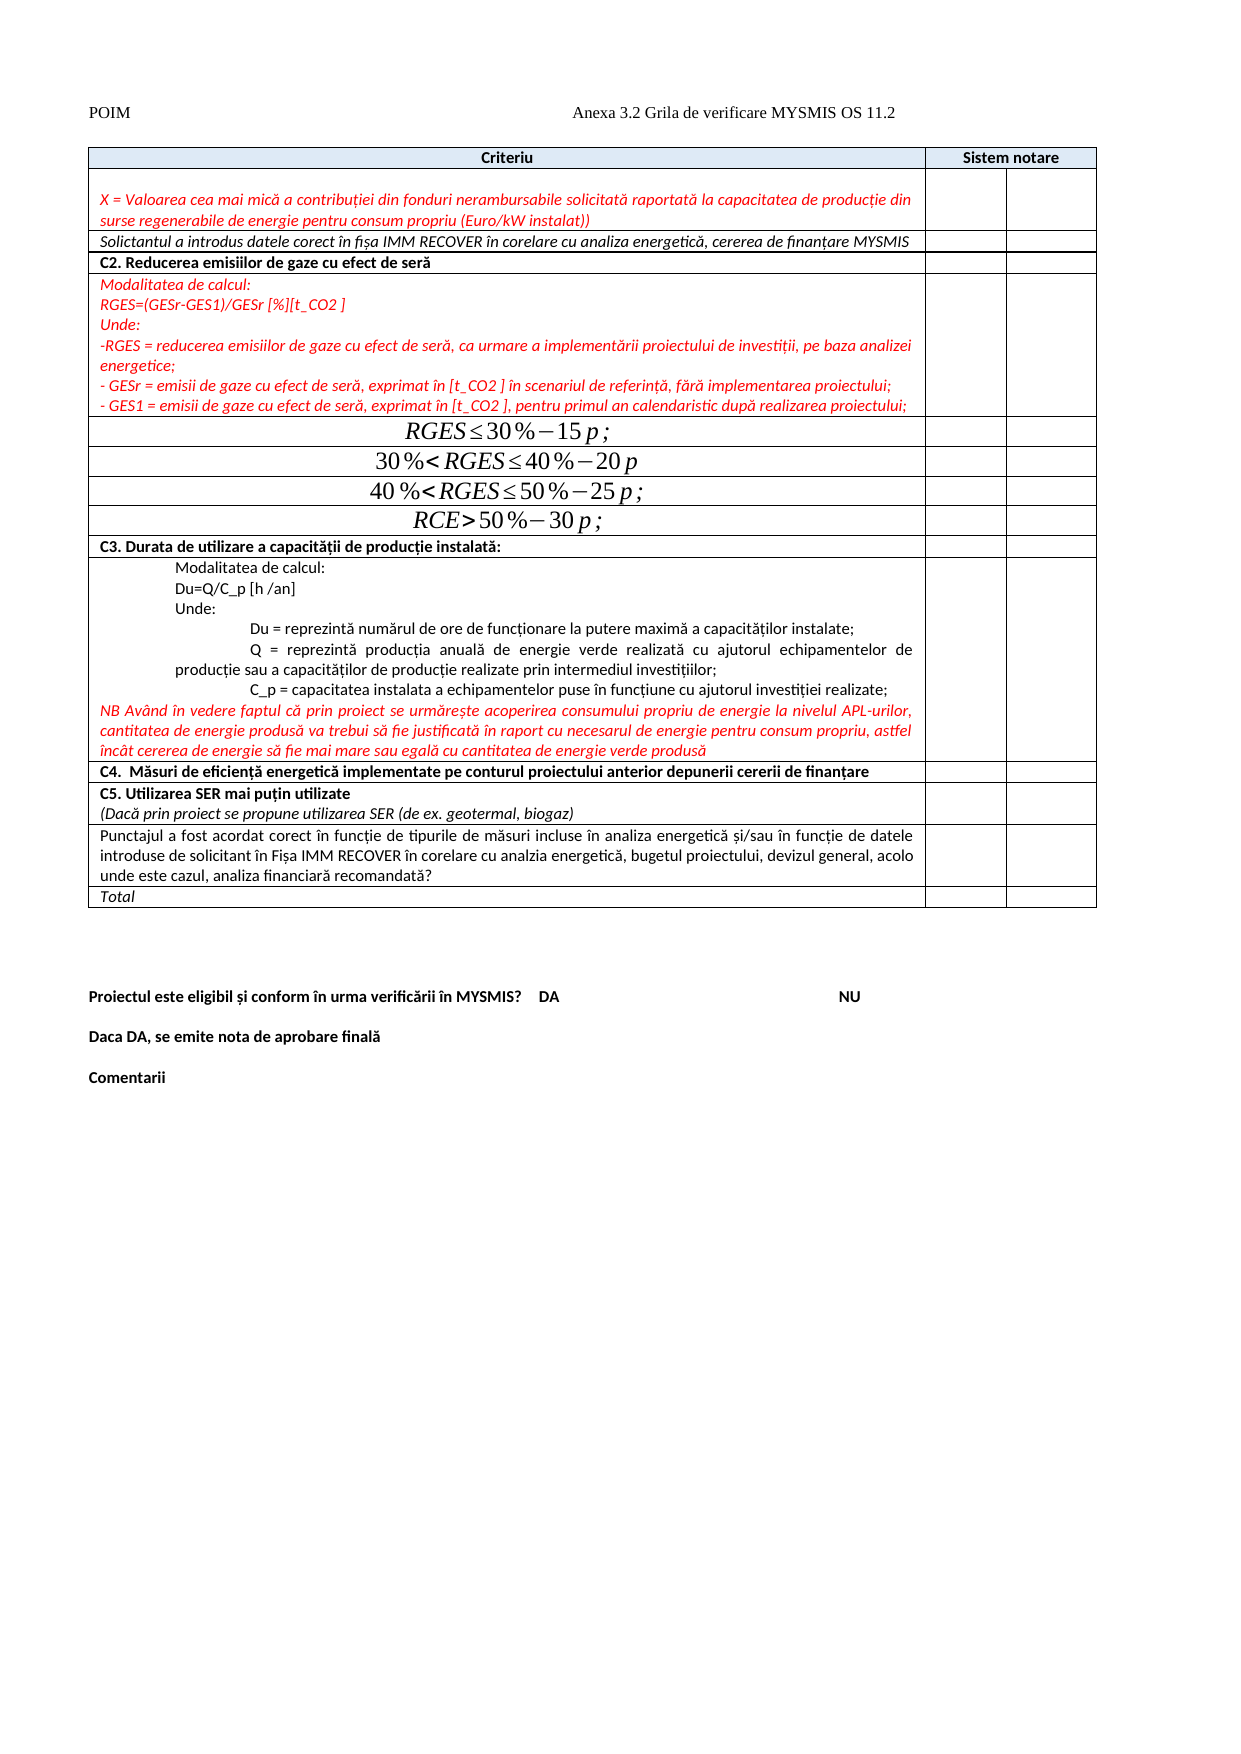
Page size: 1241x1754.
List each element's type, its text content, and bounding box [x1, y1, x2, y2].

table_cell [1007, 231, 1096, 251]
table_cell [1007, 762, 1096, 782]
table_cell [1007, 506, 1096, 535]
table_cell C2. Reducerea emisiilor de gaze cu efect de seră [89, 253, 925, 273]
table_cell [89, 477, 925, 505]
table_cell [926, 762, 1006, 782]
table_cell [89, 417, 925, 446]
table_cell [926, 536, 1006, 557]
table_cell [926, 477, 1006, 505]
table_cell [926, 506, 1006, 535]
text Proiectul este eligibil și conform în urma verificării în MYSMIS? DA NU [89, 986, 1137, 1006]
table_cell [1007, 536, 1096, 557]
table_cell [1007, 447, 1096, 476]
table_cell [926, 417, 1006, 446]
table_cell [89, 169, 925, 230]
table_cell C4. Măsuri de eficiență energetică implementate pe conturul proiectului anterior depunerii cererii de finanțare [89, 762, 925, 782]
table_cell [1007, 253, 1096, 273]
table_cell [89, 447, 925, 476]
table_cell Modalitatea de calcul: Du=Q/C_p [h /an] Unde: Du = reprezintă numărul de ore de funcționare la putere maximă a capacităților instalate; Q = reprezintă producția anuală de energie verde realizată cu ajutorul echipamentelor de producție sau a capacităților de producție realizate prin intermediul investițiilor; C_p = capacitatea instalata a echipamentelor puse în funcțiune cu ajutorul investiției realizate; NB Având în vedere faptul că prin proiect se urmărește acoperirea consumului propriu de energie la nivelul APL-urilor, cantitatea de energie produsă va trebui să fie justificată în raport cu necesarul de energie pentru consum propriu, astfel încât cererea de energie să fie mai mare sau egală cu cantitatea de energie verde produsă [89, 558, 925, 761]
table_header Sistem notare [926, 148, 1096, 168]
table_cell C5. Utilizarea SER mai puțin utilizate (Dacă prin proiect se propune utilizarea SER (de ex. geotermal, biogaz) [89, 783, 925, 824]
table_cell [926, 825, 1006, 886]
table_cell Solictantul a introdus datele corect în fișa IMM RECOVER în corelare cu analiza energetică, cererea de finanțare MYSMIS [89, 231, 925, 251]
table_cell [926, 169, 1006, 230]
table_cell Total [89, 887, 925, 907]
table_cell [1007, 477, 1096, 505]
table_cell [926, 447, 1006, 476]
table_cell C3. Durata de utilizare a capacității de producție instalată: [89, 536, 925, 557]
table_cell [1007, 558, 1096, 761]
table_cell [926, 253, 1006, 273]
table_cell [926, 783, 1006, 824]
table_cell [926, 274, 1006, 416]
text Comentarii [89, 1067, 1137, 1087]
table_header Criteriu [89, 148, 925, 168]
table_cell Punctajul a fost acordat corect în funcție de tipurile de măsuri incluse în analiza energetică și/sau în funcție de datele introduse de solicitant în Fișa IMM RECOVER în corelare cu analzia energetică, bugetul proiectului, devizul general, acolo unde este cazul, analiza financiară recomandată? [89, 825, 925, 886]
table_cell Modalitatea de calcul: RGES=(GESr-GES1)/GESr [%][t_CO2 ] Unde: -RGES = reducerea emisiilor de gaze cu efect de seră, ca urmare a implementării proiectului de investiții, pe baza analizei energetice; - GESr = emisii de gaze cu efect de seră, exprimat în [t_CO2 ] în scenariul de referință, fără implementarea proiectului; - GES1 = emisii de gaze cu efect de seră, exprimat în [t_CO2 ], pentru primul an calendaristic după realizarea proiectului; [89, 274, 925, 416]
table_cell [926, 231, 1006, 251]
table_cell [1007, 783, 1096, 824]
table_cell [1007, 417, 1096, 446]
table_cell [1007, 274, 1096, 416]
table_cell [1007, 825, 1096, 886]
table_cell [1007, 169, 1096, 230]
table_cell [926, 558, 1006, 761]
table_cell [89, 506, 925, 535]
table_cell [1007, 887, 1096, 907]
table_cell [926, 887, 1006, 907]
text Daca DA, se emite nota de aprobare finală [89, 1027, 1137, 1047]
